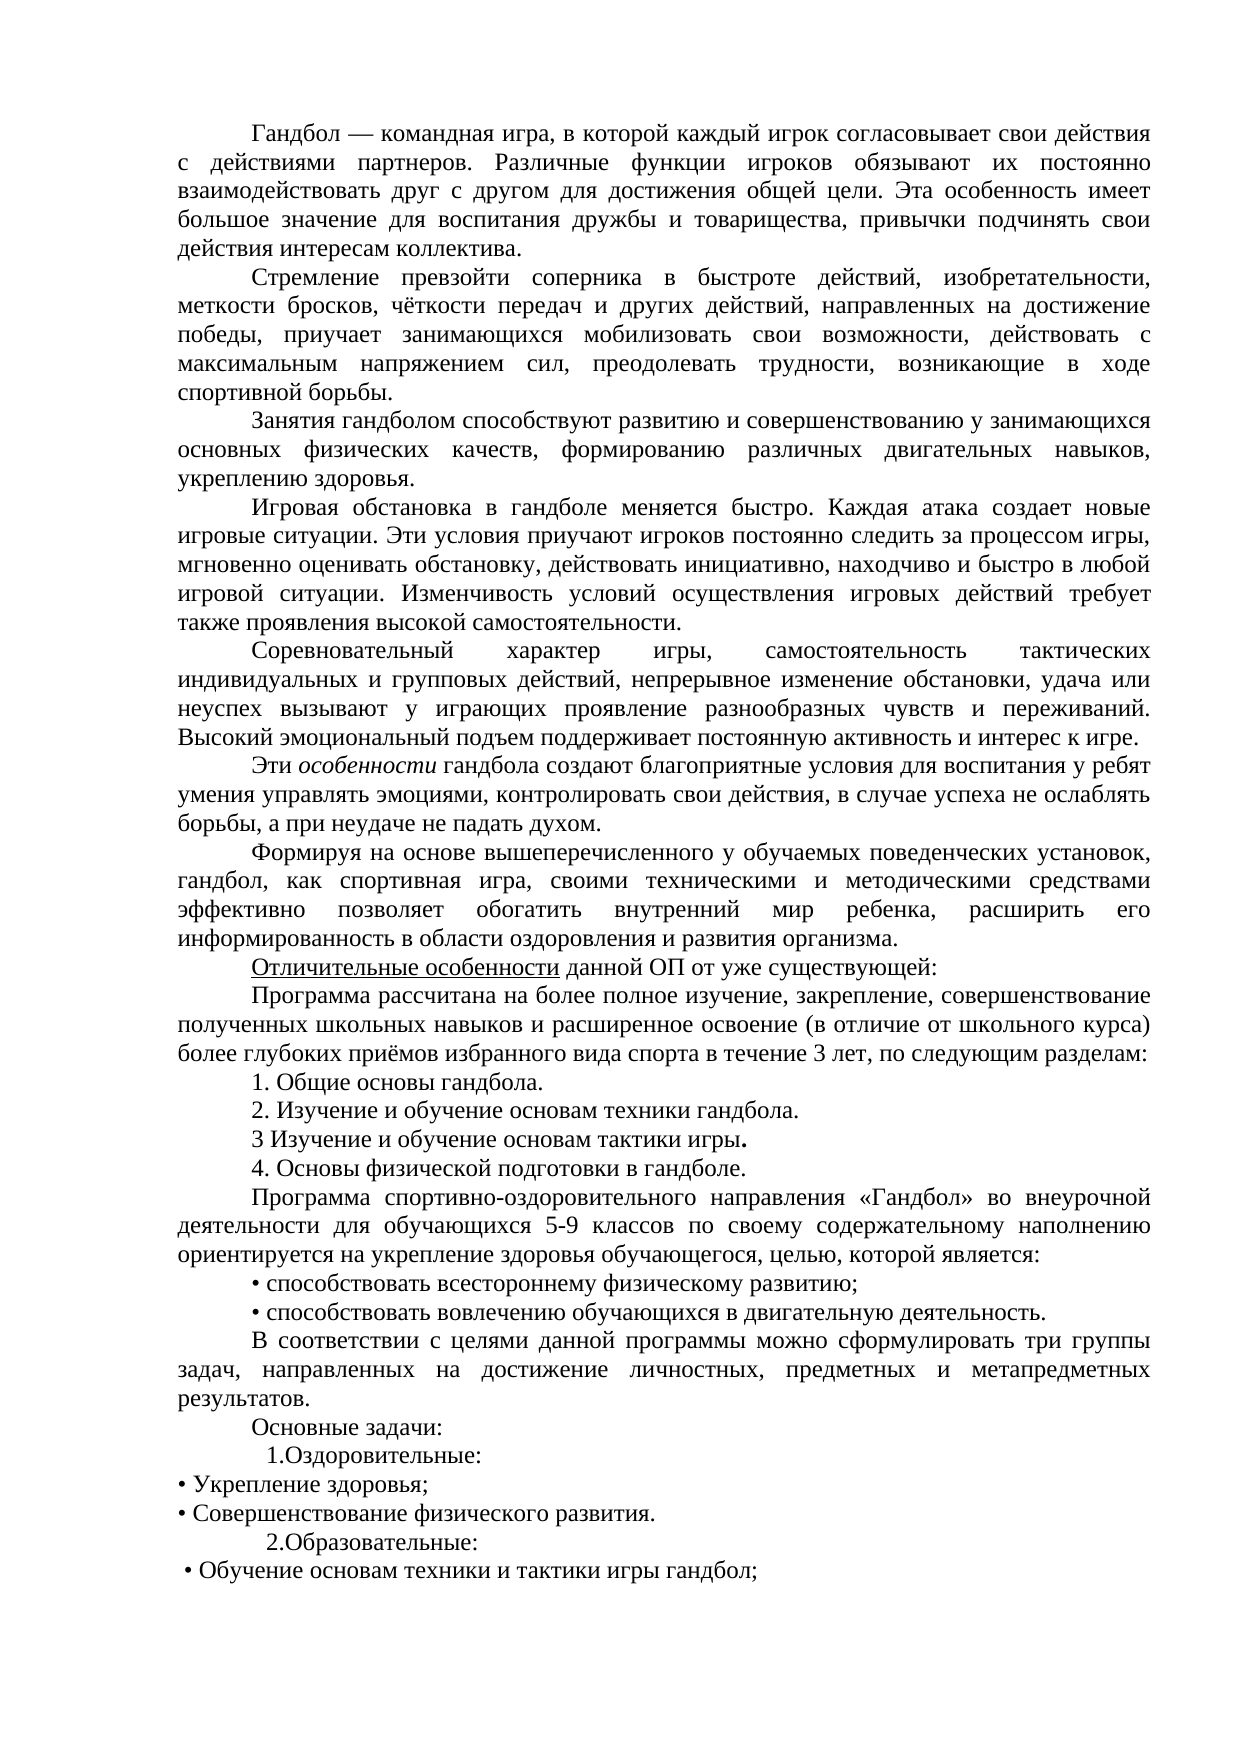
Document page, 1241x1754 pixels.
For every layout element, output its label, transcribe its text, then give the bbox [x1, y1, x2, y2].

text 2. Изучение и обучение основам техники гандбола. [177, 1096, 1152, 1124]
text Гандбол — командная игра, в которой каждый игрок согласовывает свои действия с действиями партнеров. Различные функции игроков обязывают их постоянно взаимодействовать друг с другом для достижения общей цели. Эта особенность имеет большое значение для воспитания дружбы и товарищества, привычки подчинять свои действия интересам коллектива. [177, 118, 1152, 262]
text Программа спортивно-оздоровительного направления «Гандбол» во внеурочной деятельности для обучающихся 5-9 классов по своему содержательному наполнению ориентируется на укрепление здоровья обучающегося, целью, которой является: [177, 1182, 1152, 1268]
text 2.Образовательные: [177, 1527, 1152, 1556]
text В соответствии с целями данной программы можно сформулировать три группы задач, направленных на достижение личностных, предметных и метапредметных результатов. [177, 1326, 1152, 1412]
text Основные задачи: [177, 1412, 1152, 1441]
text Формируя на основе вышеперечисленного у обучаемых поведенческих установок, гандбол, как спортивная игра, своими техническими и методическими средствами эффективно позволяет обогатить внутренний мир ребенка, расширить его информированность в области оздоровления и развития организма. [177, 837, 1152, 952]
text Программа рассчитана на более полное изучение, закрепление, совершенствование полученных школьных навыков и расширенное освоение (в отличие от школьного курса) более глубоких приёмов избранного вида спорта в течение 3 лет, по следующим разделам: [177, 981, 1152, 1067]
text • Совершенствование физического развития. [177, 1498, 1152, 1527]
text 1. Общие основы гандбола. [177, 1067, 1152, 1096]
text Эти особенности гандбола создают благоприятные условия для воспитания у ребят умения управлять эмоциями, контролировать свои действия, в случае успеха не ослаблять борьбы, а при неудаче не падать духом. [177, 751, 1152, 837]
text • способствовать вовлечению обучающихся в двигательную деятельность. [177, 1297, 1152, 1326]
text • Укрепление здоровья; [177, 1469, 1152, 1498]
text Занятия гандболом способствуют развитию и совершенствованию у занимающихся основных физических качеств, формированию различных двигательных навыков, укреплению здоровья. [177, 406, 1152, 492]
text • Обучение основам техники и тактики игры гандбол; [177, 1556, 1152, 1584]
text Игровая обстановка в гандболе меняется быстро. Каждая атака создает новые игровые ситуации. Эти условия приучают игроков постоянно следить за процессом игры, мгновенно оценивать обстановку, действовать инициативно, находчиво и быстро в любой игровой ситуации. Изменчивость условий осуществления игровых действий требует также проявления высокой самостоятельности. [177, 492, 1152, 636]
text Отличительные особенности данной ОП от уже существующей: [177, 952, 1152, 981]
text 1.Оздоровительные: [177, 1441, 1152, 1469]
text Соревновательный характер игры, самостоятельность тактических индивидуальных и групповых действий, непрерывное изменение обстановки, удача или неуспех вызывают у играющих проявление разнообразных чувств и переживаний. Высокий эмоциональный подъем поддерживает постоянную активность и интерес к игре. [177, 636, 1152, 751]
text 4. Основы физической подготовки в гандболе. [177, 1153, 1152, 1182]
text Стремление превзойти соперника в быстроте действий, изобретательности, меткости бросков, чёткости передач и других действий, направленных на достижение победы, приучает занимающихся мобилизовать свои возможности, действовать с максимальным напряжением сил, преодолевать трудности, возникающие в ходе спортивной борьбы. [177, 262, 1152, 406]
text 3 Изучение и обучение основам тактики игры. [177, 1124, 1152, 1153]
text • способствовать всестороннему физическому развитию; [177, 1268, 1152, 1297]
